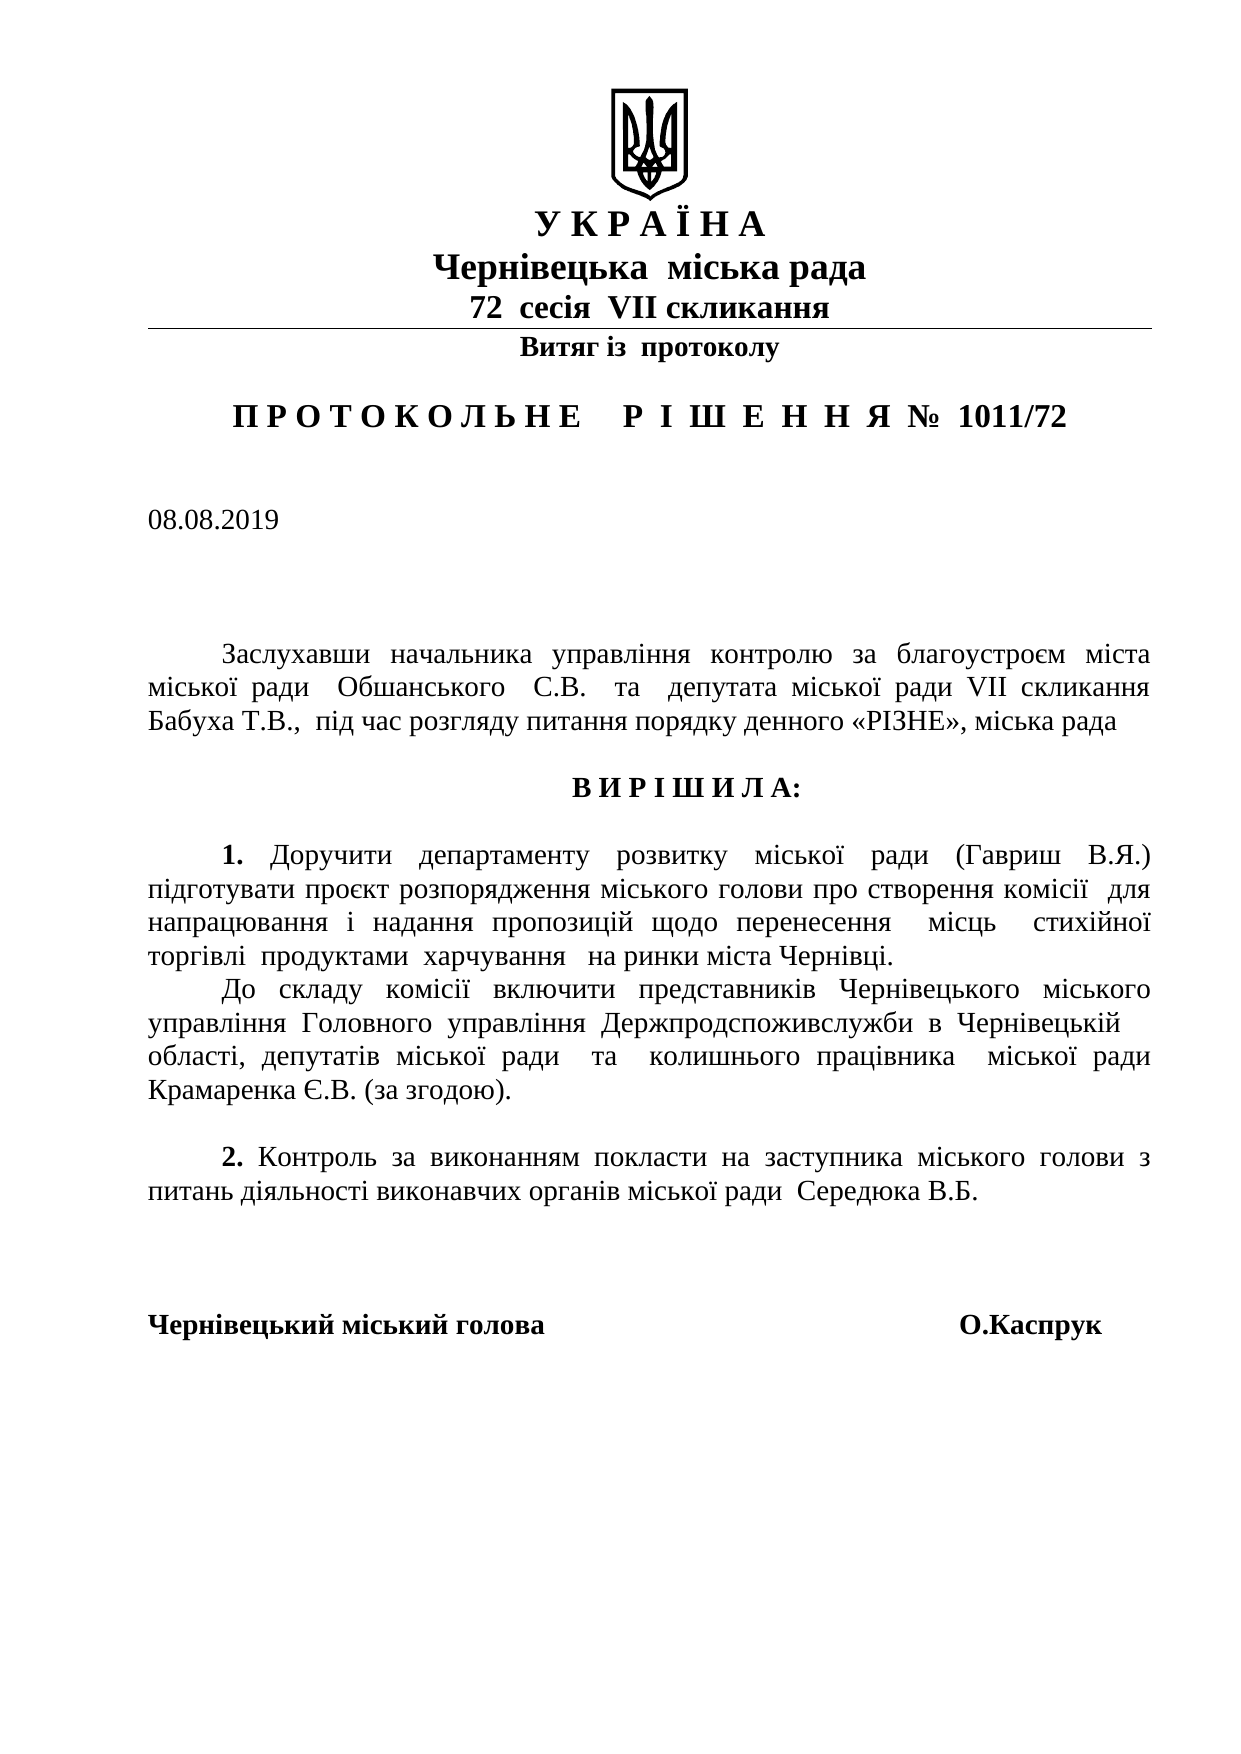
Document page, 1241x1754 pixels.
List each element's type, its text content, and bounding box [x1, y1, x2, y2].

text До складу комісії включити представників Чернівецького міського управління Головного управління Держпродспоживслужби в Чернівецькій області, депутатів міської ради та колишнього працівника міської ради Крамаренка Є.В. (за згодою). [148, 971, 1152, 1106]
text Чернівецька міська рада [148, 244, 1152, 287]
text 08.08.2019 [148, 502, 1152, 535]
text Заслухавши начальника управління контролю за благоустроєм міста міської ради Обшанського С.В. та депутата міської ради VІІ скликання Бабуха Т.В., під час розгляду питання порядку денного «РІЗНЕ», міська рада [148, 636, 1152, 737]
text 1. Доручити департаменту розвитку міської ради (Гавриш В.Я.) підготувати проєкт розпорядження міського голови про створення комісії для напрацювання і надання пропозицій щодо перенесення місць стихійної торгівлі продуктами харчування на ринки міста Чернівці. [148, 837, 1152, 971]
text В И Р І Ш И Л А: [148, 770, 1152, 804]
subtitle П Р О Т О К О Л Ь Н Е Р І Ш Е Н Н Я № 1011/72 [148, 396, 1152, 435]
subtitle Витяг із протоколу [148, 329, 1152, 363]
text 2. Контроль за виконанням покласти на заступника міського голови з питань діяльності виконавчих органів міської ради Середюка В.Б. [148, 1139, 1152, 1206]
text 72 сесія VIІ скликання [148, 287, 1152, 328]
text Чернівецький міський голова О.Каспрук [148, 1307, 1152, 1340]
text У К Р А Ї Н А [148, 201, 1152, 244]
